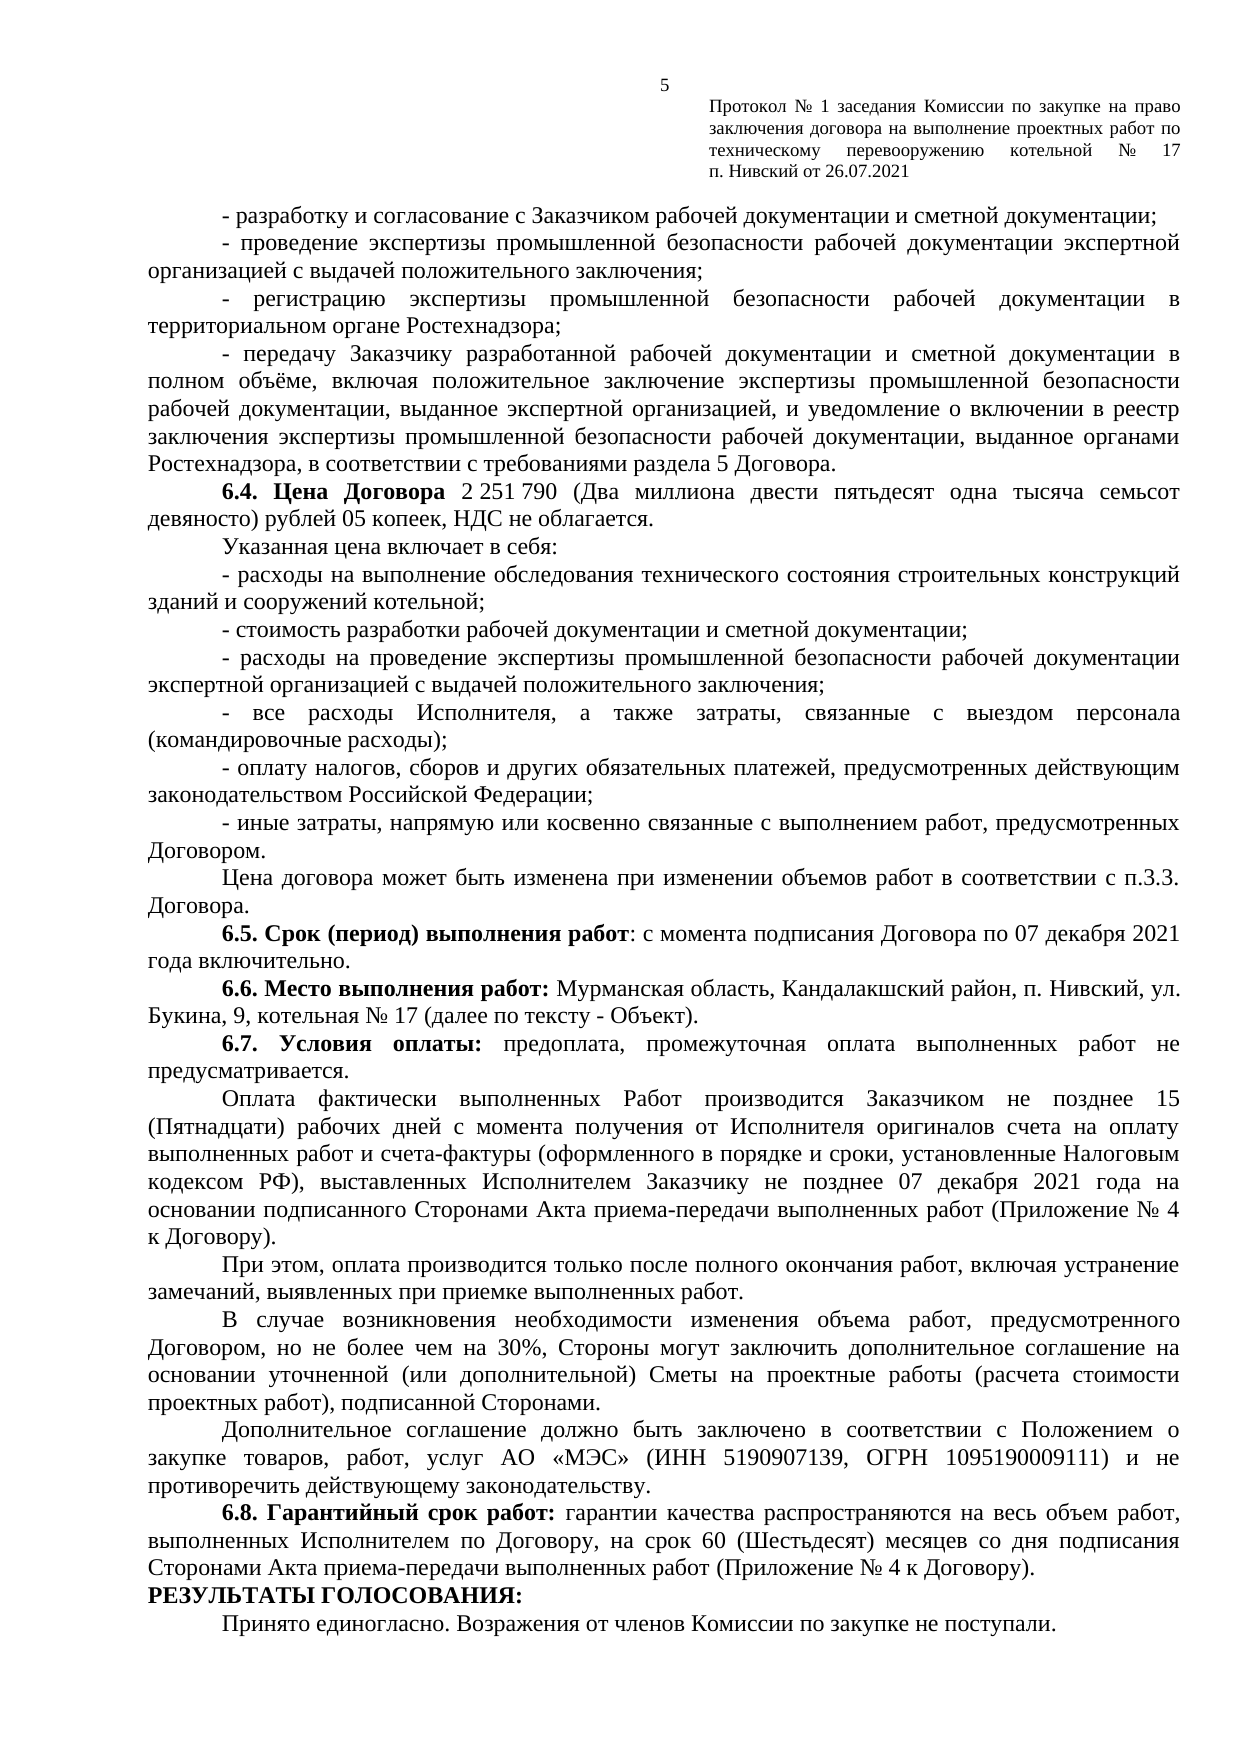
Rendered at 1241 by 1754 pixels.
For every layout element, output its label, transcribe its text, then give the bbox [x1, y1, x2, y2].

text - регистрацию экспертизы промышленной безопасности рабочей документации в территориальном органе Ростехнадзора; [148, 284, 1181, 339]
text Дополнительное соглашение должно быть заключено в соответствии с Положением о закупке товаров, работ, услуг АО «МЭС» (ИНН 5190907139, ОГРН 1095190009111) и не противоречить действующему законодательству. [148, 1415, 1181, 1498]
text 6.4. Цена Договора 2 251 790 (Два миллиона двести пятьдесят одна тысяча семьсот девяносто) рублей 05 копеек, НДС не облагается. [148, 477, 1181, 532]
text Принято единогласно. Возражения от членов Комиссии по закупке не поступали. [148, 1609, 1181, 1636]
text Указанная цена включает в себя: [148, 532, 1181, 560]
text - проведение экспертизы промышленной безопасности рабочей документации экспертной организацией с выдачей положительного заключения; [148, 228, 1181, 284]
text РЕЗУЛЬТАТЫ ГОЛОСОВАНИЯ: [148, 1581, 1181, 1609]
text При этом, оплата производится только после полного окончания работ, включая устранение замечаний, выявленных при приемке выполненных работ. [148, 1250, 1181, 1305]
text Оплата фактически выполненных Работ производится Заказчиком не позднее 15 (Пятнадцати) рабочих дней с момента получения от Исполнителя оригиналов счета на оплату выполненных работ и счета-фактуры (оформленного в порядке и сроки, установленные Налоговым кодексом РФ), выставленных Исполнителем Заказчику не позднее 07 декабря 2021 года на основании подписанного Сторонами Акта приема-передачи выполненных работ (Приложение № 4 к Договору). [148, 1084, 1181, 1250]
text - оплату налогов, сборов и других обязательных платежей, предусмотренных действующим законодательством Российской Федерации; [148, 753, 1181, 808]
text 6.5. Срок (период) выполнения работ: с момента подписания Договора по 07 декабря 2021 года включительно. [148, 918, 1181, 974]
text - иные затраты, напрямую или косвенно связанные с выполнением работ, предусмотренных Договором. [148, 808, 1181, 863]
text В случае возникновения необходимости изменения объема работ, предусмотренного Договором, но не более чем на 30%, Стороны могут заключить дополнительное соглашение на основании уточненной (или дополнительной) Сметы на проектные работы (расчета стоимости проектных работ), подписанной Сторонами. [148, 1305, 1181, 1415]
text 6.8. Гарантийный срок работ: гарантии качества распространяются на весь объем работ, выполненных Исполнителем по Договору, на срок 60 (Шестьдесят) месяцев со дня подписания Сторонами Акта приема-передачи выполненных работ (Приложение № 4 к Договору). [148, 1498, 1181, 1581]
text - расходы на проведение экспертизы промышленной безопасности рабочей документации экспертной организацией с выдачей положительного заключения; [148, 642, 1181, 698]
text Цена договора может быть изменена при изменении объемов работ в соответствии с п.3.3. Договора. [148, 863, 1181, 918]
text - передачу Заказчику разработанной рабочей документации и сметной документации в полном объёме, включая положительное заключение экспертизы промышленной безопасности рабочей документации, выданное экспертной организацией, и уведомление о включении в реестр заключения экспертизы промышленной безопасности рабочей документации, выданное органами Ростехнадзора, в соответствии с требованиями раздела 5 Договора. [148, 339, 1181, 477]
text 6.7. Условия оплаты: предоплата, промежуточная оплата выполненных работ не предусматривается. [148, 1029, 1181, 1084]
text - разработку и согласование с Заказчиком рабочей документации и сметной документации; [148, 201, 1181, 228]
text - расходы на выполнение обследования технического состояния строительных конструкций зданий и сооружений котельной; [148, 560, 1181, 615]
text 6.6. Место выполнения работ: Мурманская область, Кандалакшский район, п. Нивский, ул. Букина, 9, котельная № 17 (далее по тексту - Объект). [148, 974, 1181, 1029]
text - стоимость разработки рабочей документации и сметной документации; [148, 615, 1181, 642]
text - все расходы Исполнителя, а также затраты, связанные с выездом персонала (командировочные расходы); [148, 698, 1181, 753]
